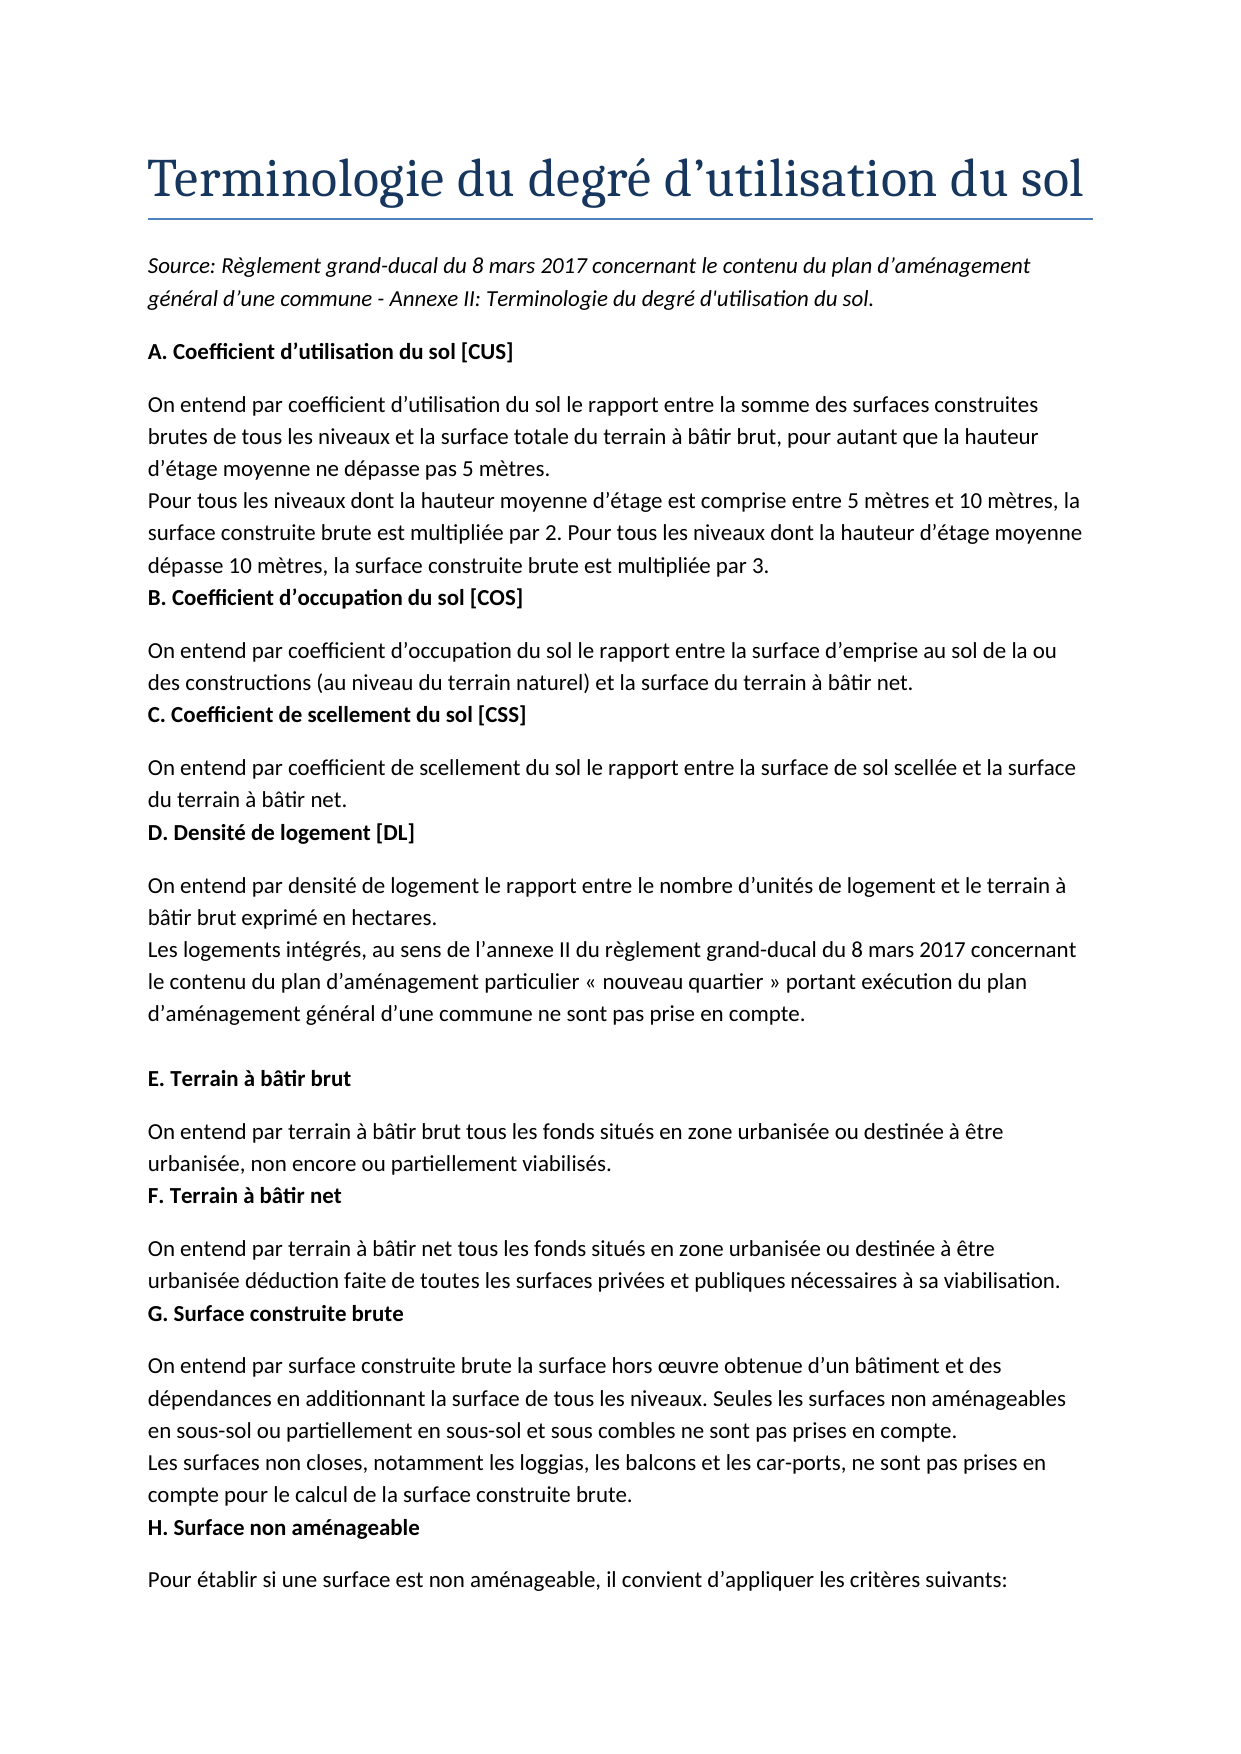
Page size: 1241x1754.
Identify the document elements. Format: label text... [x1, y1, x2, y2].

text C. Coefficient de scellement du sol [CSS] [148, 700, 1093, 728]
text F. Terrain à bâtir net [148, 1181, 1093, 1209]
text Les surfaces non closes, notamment les loggias, les balcons et les car-ports, ne sont pas prises en compte pour le calcul de la surface construite brute. [148, 1448, 1093, 1508]
text B. Coefficient d’occupation du sol [COS] [148, 583, 1093, 611]
text On entend par terrain à bâtir net tous les fonds situés en zone urbanisée ou destinée à être urbanisée déduction faite de toutes les surfaces privées et publiques nécessaires à sa viabilisation. [148, 1234, 1093, 1294]
text E. Terrain à bâtir brut [148, 1064, 1093, 1092]
text On entend par coefficient de scellement du sol le rapport entre la surface de sol scellée et la surface du terrain à bâtir net. [148, 753, 1093, 813]
text Les logements intégrés, au sens de l’annexe II du règlement grand-ducal du 8 mars 2017 concernant le contenu du plan d’aménagement particulier « nouveau quartier » portant exécution du plan d’aménagement général d’une commune ne sont pas prise en compte. [148, 935, 1093, 1027]
text A. Coefficient d’utilisation du sol [CUS] [148, 337, 1093, 365]
text Source: Règlement grand-ducal du 8 mars 2017 concernant le contenu du plan d’aménagement général d’une commune - Annexe II: Terminologie du degré d'utilisation du sol. [148, 252, 1093, 312]
text On entend par terrain à bâtir brut tous les fonds situés en zone urbanisée ou destinée à être urbanisée, non encore ou partiellement viabilisés. [148, 1117, 1093, 1177]
text D. Densité de logement [DL] [148, 818, 1093, 846]
text On entend par surface construite brute la surface hors œuvre obtenue d’un bâtiment et des dépendances en additionnant la surface de tous les niveaux. Seules les surfaces non aménageables en sous-sol ou partiellement en sous-sol et sous combles ne sont pas prises en compte. [148, 1352, 1093, 1444]
text Pour établir si une surface est non aménageable, il convient d’appliquer les critères suivants: [148, 1566, 1093, 1594]
text H. Surface non aménageable [148, 1513, 1093, 1541]
text Pour tous les niveaux dont la hauteur moyenne d’étage est comprise entre 5 mètres et 10 mètres, la surface construite brute est multipliée par 2. Pour tous les niveaux dont la hauteur d’étage moyenne dépasse 10 mètres, la surface construite brute est multipliée par 3. [148, 486, 1093, 579]
text On entend par densité de logement le rapport entre le nombre d’unités de logement et le terrain à bâtir brut exprimé en hectares. [148, 871, 1093, 931]
text G. Surface construite brute [148, 1299, 1093, 1327]
title Terminologie du degré d’utilisation du sol [148, 148, 1093, 218]
text On entend par coefficient d’occupation du sol le rapport entre la surface d’emprise au sol de la ou des constructions (au niveau du terrain naturel) et la surface du terrain à bâtir net. [148, 636, 1093, 696]
text On entend par coefficient d’utilisation du sol le rapport entre la somme des surfaces construites brutes de tous les niveaux et la surface totale du terrain à bâtir brut, pour autant que la hauteur d’étage moyenne ne dépasse pas 5 mètres. [148, 390, 1093, 482]
